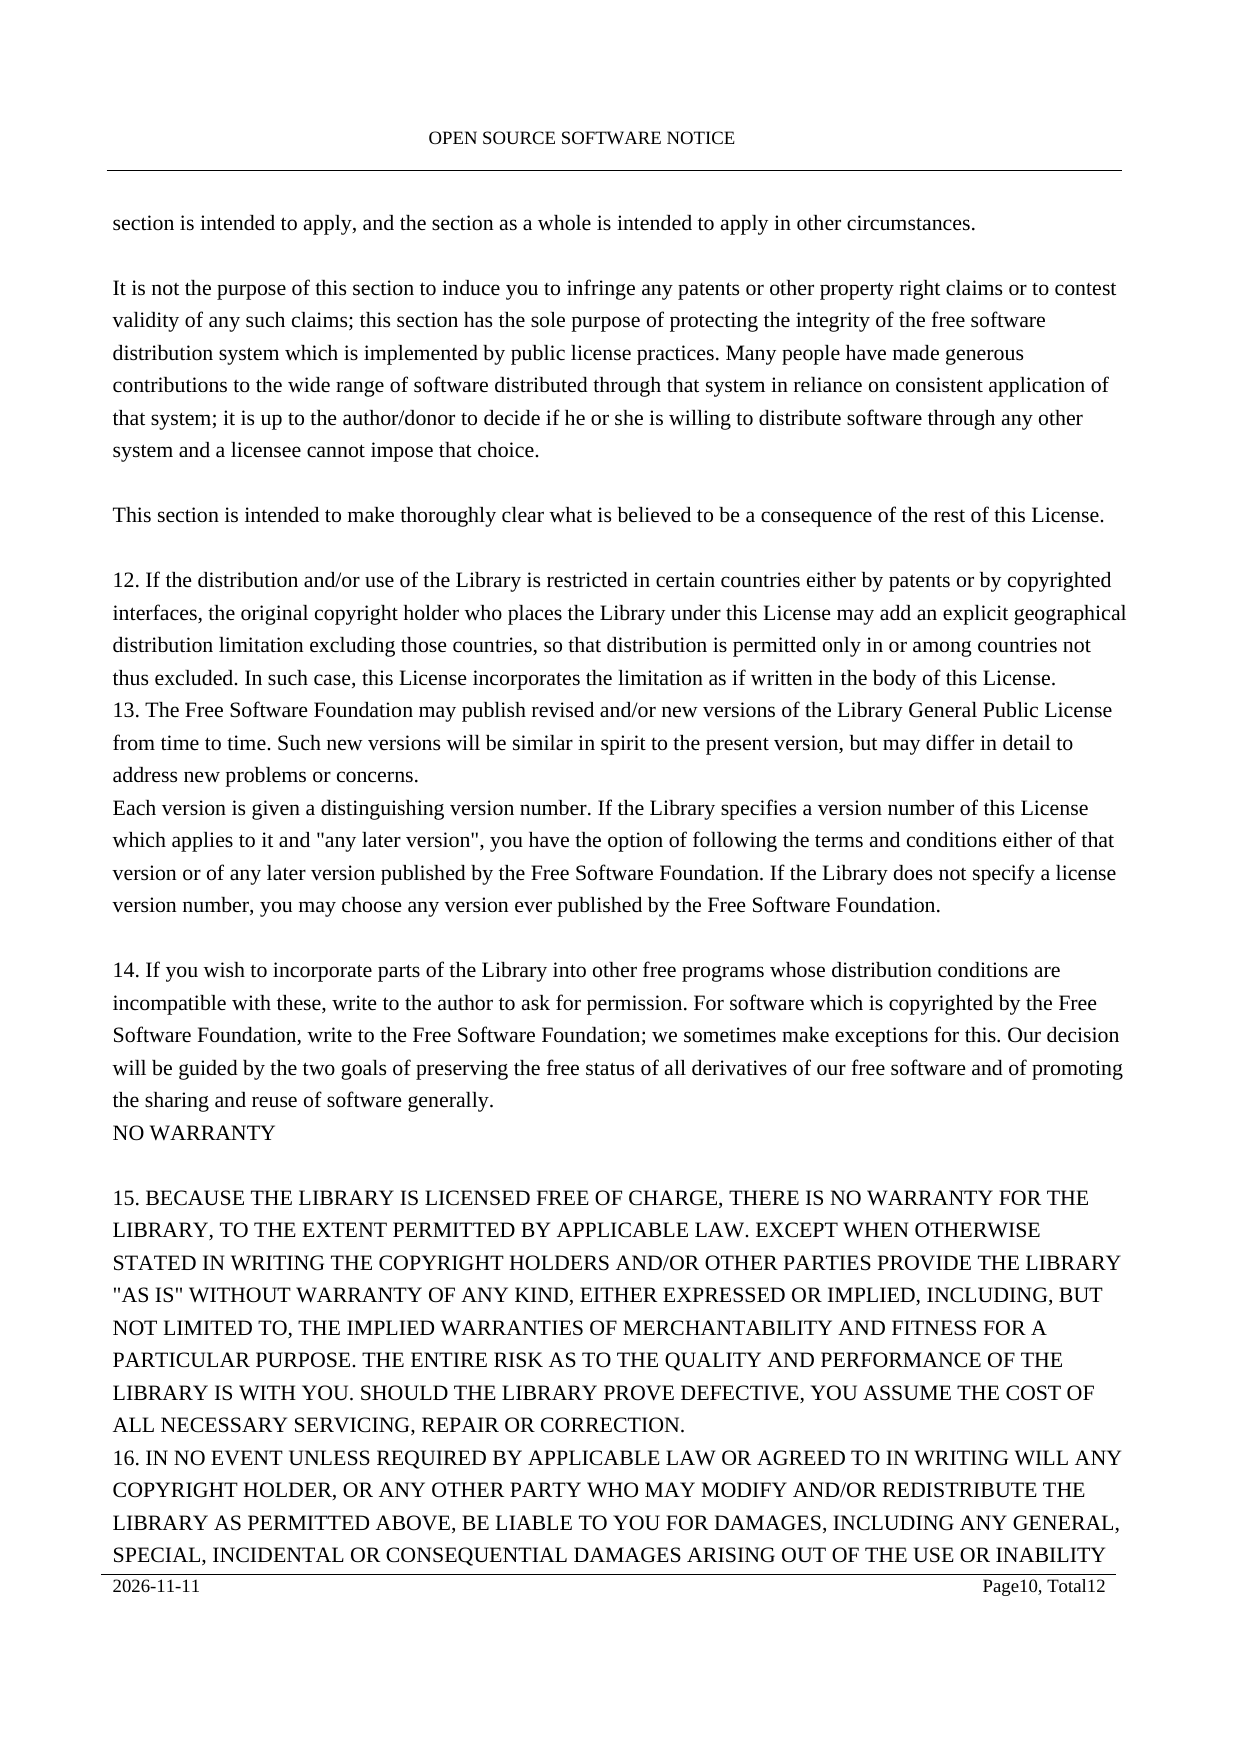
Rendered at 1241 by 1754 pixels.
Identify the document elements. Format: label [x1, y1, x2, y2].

text [112, 206, 1128, 1571]
